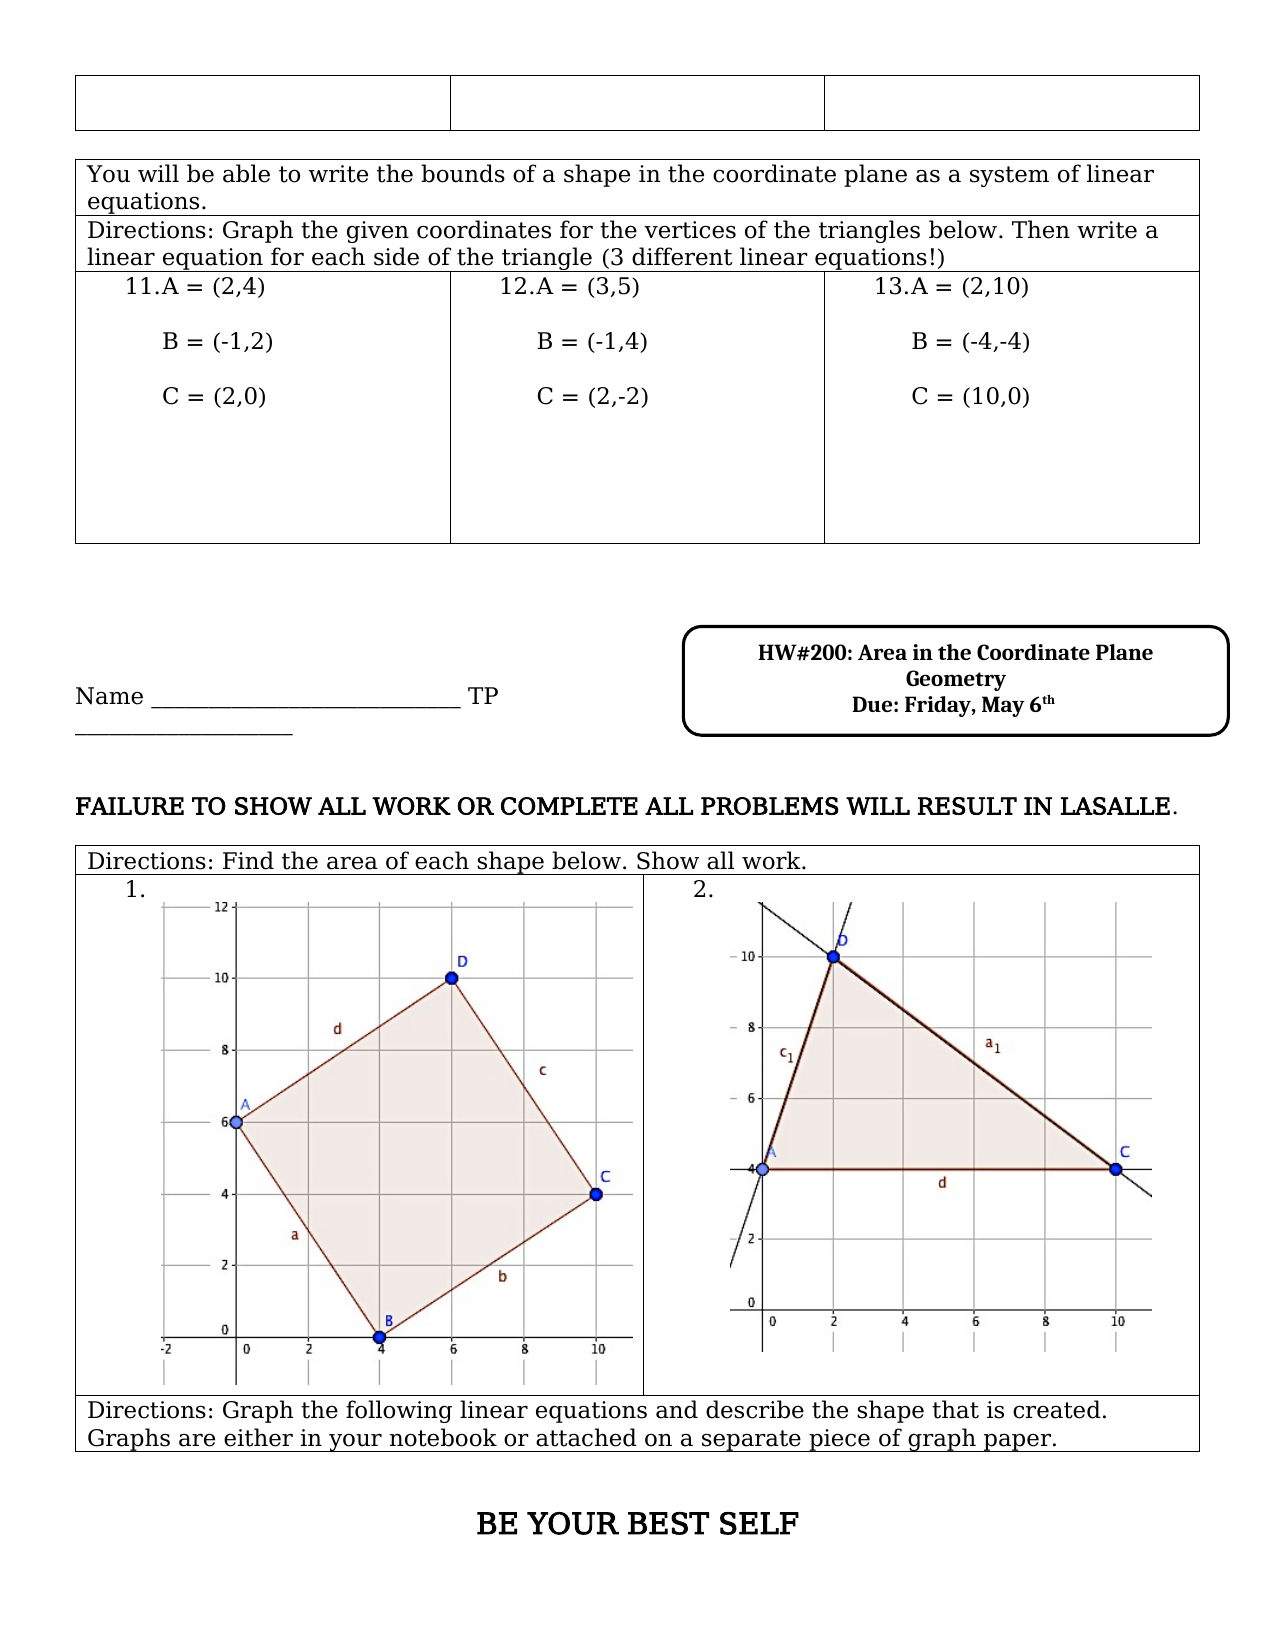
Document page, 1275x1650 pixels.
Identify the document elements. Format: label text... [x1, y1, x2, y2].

table_cell [644, 875, 1199, 1395]
table_cell A = (2,4) B = (-1,2) C = (2,0) [76, 272, 450, 543]
table_cell A = (2,10) B = (-4,-4) C = (10,0) [825, 272, 1199, 543]
table_header Directions: Find the area of each shape below. Show all work. [76, 846, 1199, 874]
table_cell A = (3,5) B = (-1,4) C = (2,-2) [451, 272, 824, 543]
table_header You will be able to write the bounds of a shape in the coordinate plane as a system of linear equations. [76, 160, 1199, 214]
table_cell Directions: Graph the following linear equations and describe the shape that is created. Graphs are either in your notebook or attached on a separate piece of graph paper. [76, 1396, 1199, 1451]
table_cell Directions: Graph the given coordinates for the vertices of the triangles below. Then write a linear equation for each side of the triangle (3 different linear equations!) [76, 216, 1199, 271]
picture [730, 902, 1152, 1352]
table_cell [451, 76, 824, 130]
text FAILURE TO SHOW ALL WORK OR COMPLETE ALL PROBLEMS WILL RESULT IN LASALLE. [75, 792, 1200, 845]
table_cell [76, 875, 643, 1395]
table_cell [825, 76, 1199, 130]
text Name ___________________________ TP ___________________ [75, 627, 696, 737]
picture [161, 902, 633, 1385]
table_cell [76, 76, 450, 130]
